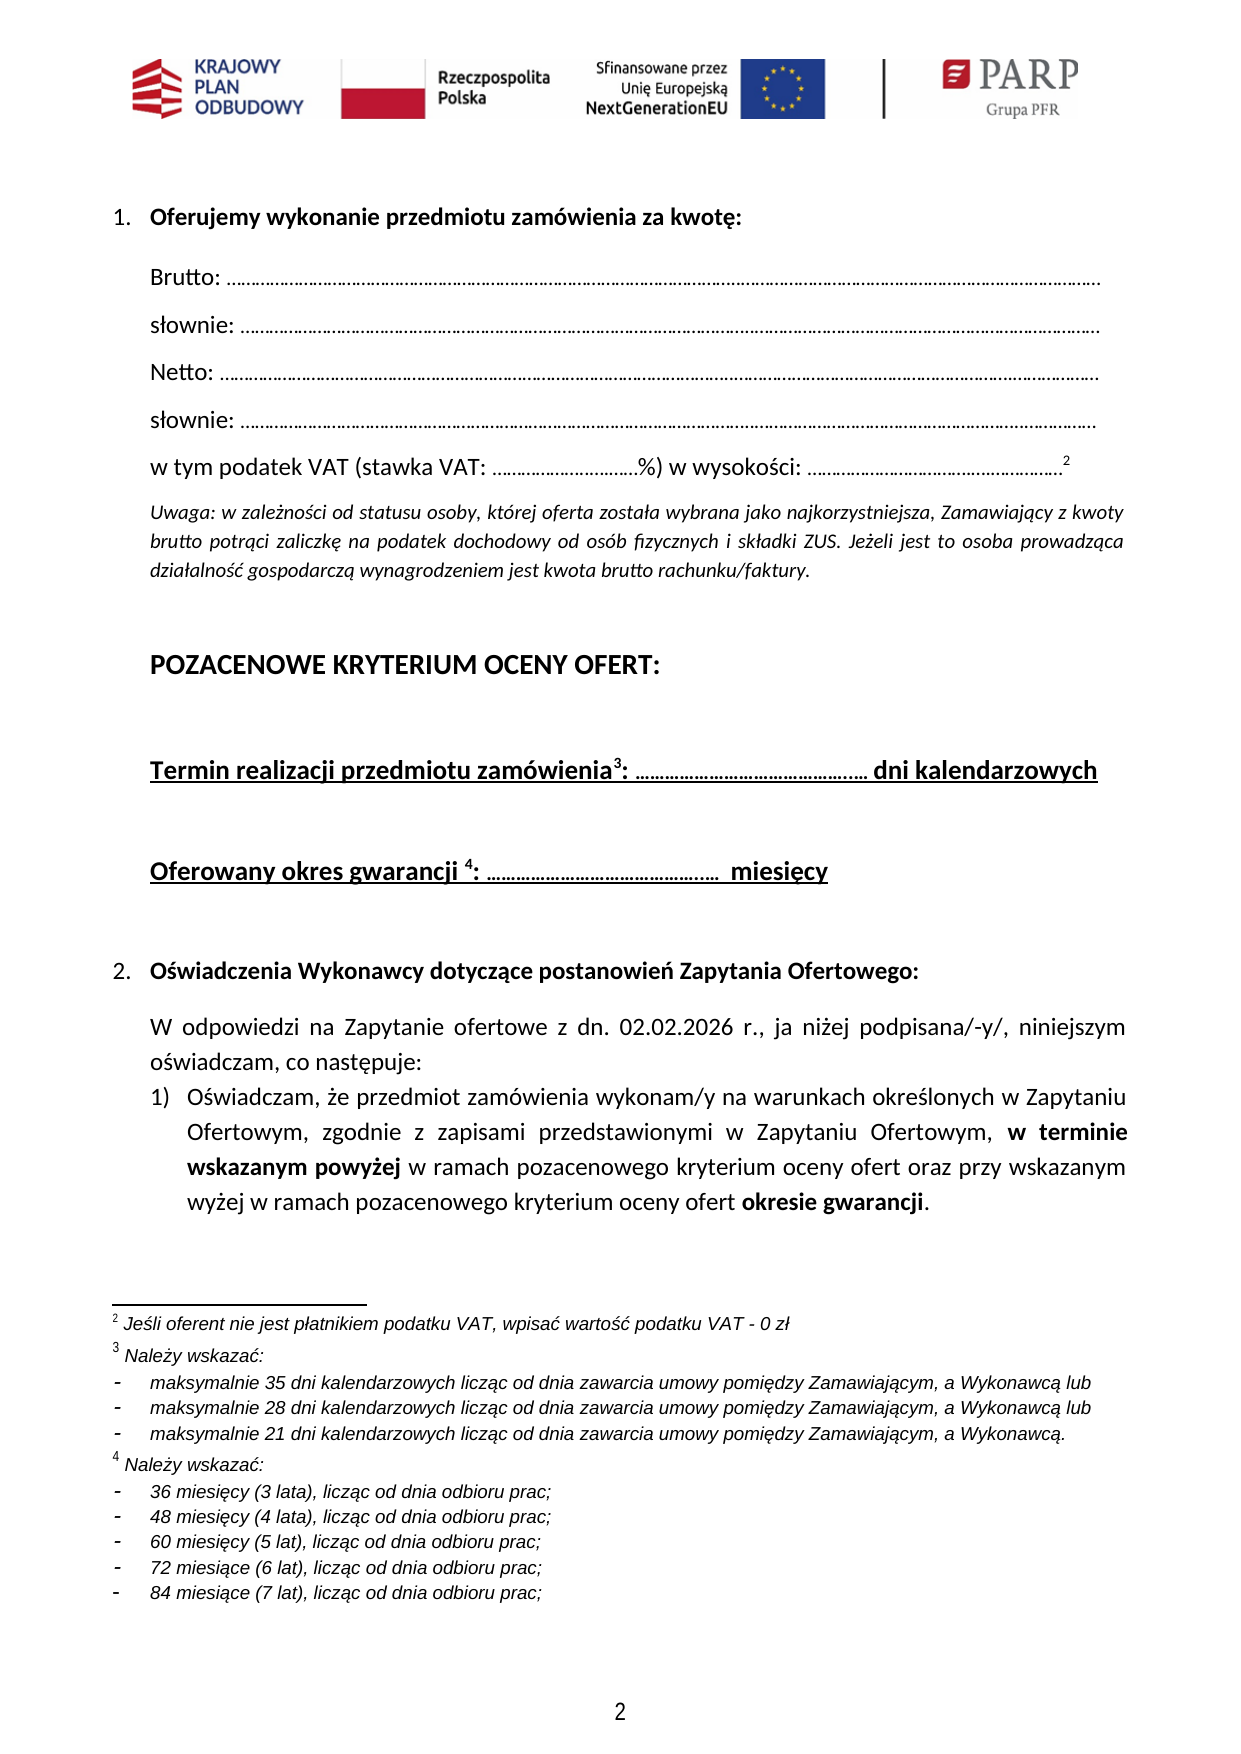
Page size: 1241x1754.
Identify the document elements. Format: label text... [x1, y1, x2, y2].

text Termin realizacji przedmiotu zamówienia: ……………………………………..… dni kalendarzowych [150, 753, 1128, 786]
text Oferowany okres gwarancji : ……………………………………..… miesięcy [150, 854, 1128, 887]
text słownie: ……………………………………………………………………………………………..………………………………………………..…………… [112, 404, 1128, 434]
text w tym podatek VAT (stawka VAT: ………………..….……%) w wysokości: …………………………….….…………… [150, 451, 1128, 482]
text Brutto: ……………………………………………………………………………………………..………………………………………………………………… [112, 261, 1128, 292]
list Oświadczenia Wykonawcy dotyczące postanowień Zapytania Ofertowego: [112, 955, 1128, 986]
list Oświadczam, że przedmiot zamówienia wykonam/y na warunkach określonych w Zapytaniu Ofertowym, zgodnie z zapisami przedstawionymi w Zapytaniu Ofertowym, w terminie wskazanym powyżej w ramach pozacenowego kryterium oceny ofert oraz przy wskazanym wyżej w ramach pozacenowego kryterium oceny ofert okresie gwarancji. [150, 1081, 1128, 1216]
text W odpowiedzi na Zapytanie ofertowe z dn. 02.02.2026 r., ja niżej podpisana/-y/, niniejszym oświadczam, co następuje: [150, 1011, 1128, 1076]
text Netto: ……………………………………………………………………………………………..………………………………………………….……………… [112, 356, 1128, 387]
text Uwaga: w zależności od statusu osoby, której oferta została wybrana jako najkorzystniejsza, Zamawiający z kwoty brutto potrąci zaliczkę na podatek dochodowy od osób fizycznych i składki ZUS. Jeżeli jest to osoba prowadząca działalność gospodarczą wynagrodzeniem jest kwota brutto rachunku/faktury. [150, 499, 1128, 583]
list Oferujemy wykonanie przedmiotu zamówienia za kwotę: [112, 201, 1128, 232]
picture [132, 59, 1078, 119]
text POZACENOWE KRYTERIUM OCENY OFERT: [150, 646, 1128, 682]
text słownie: ……………………………………………………………………………………………..……………………………………………………………… [112, 309, 1128, 339]
